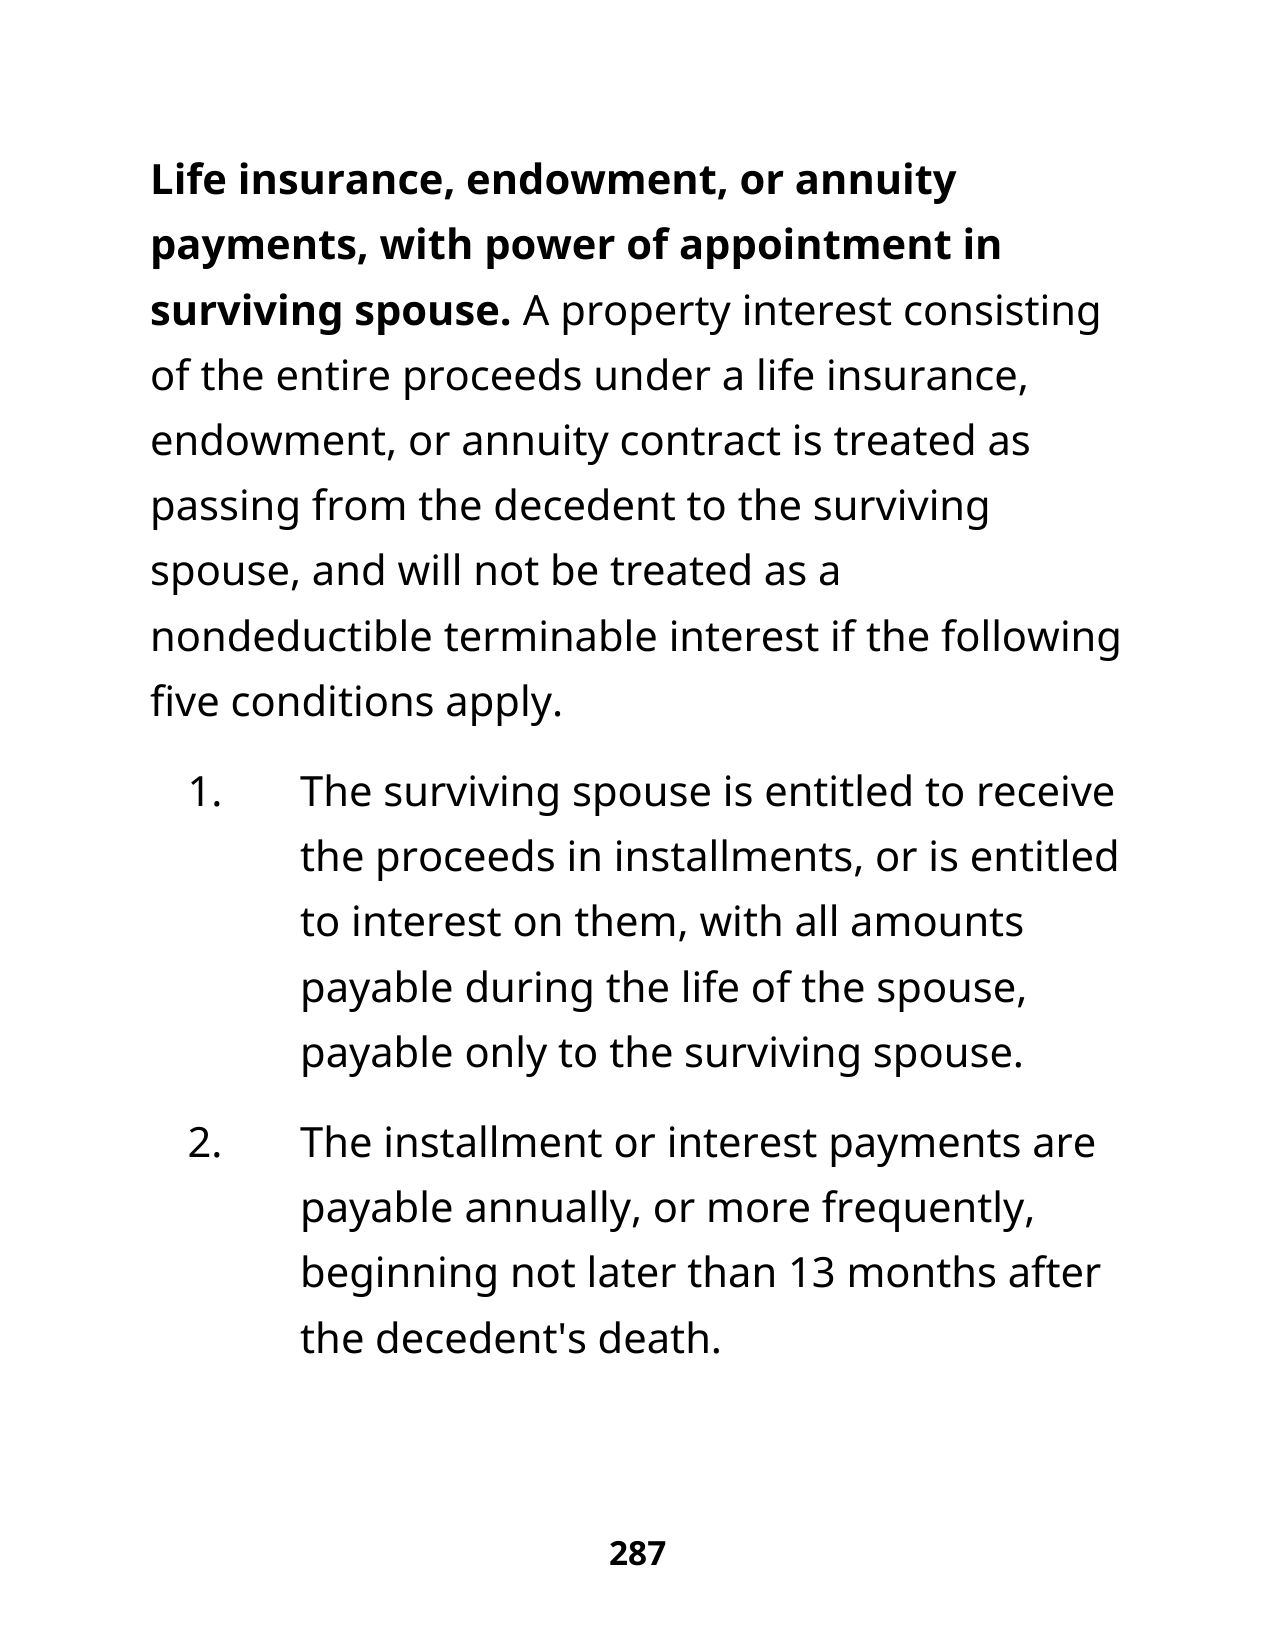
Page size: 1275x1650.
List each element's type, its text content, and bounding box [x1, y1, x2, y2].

text Life insurance, endowment, or annuity payments, with power of appointment in surviving spouse. A property interest consisting of the entire proceeds under a life insurance, endowment, or annuity contract is treated as passing from the decedent to the surviving spouse, and will not be treated as a nondeductible terminable interest if the following five conditions apply. [150, 150, 1125, 728]
list The surviving spouse is entitled to receive the proceeds in installments, or is entitled to interest on them, with all amounts payable during the life of the spouse, payable only to the surviving spouse. [187, 762, 1125, 1079]
list The installment or interest payments are payable annually, or more frequently, beginning not later than 13 months after the decedent's death. [187, 1113, 1125, 1365]
